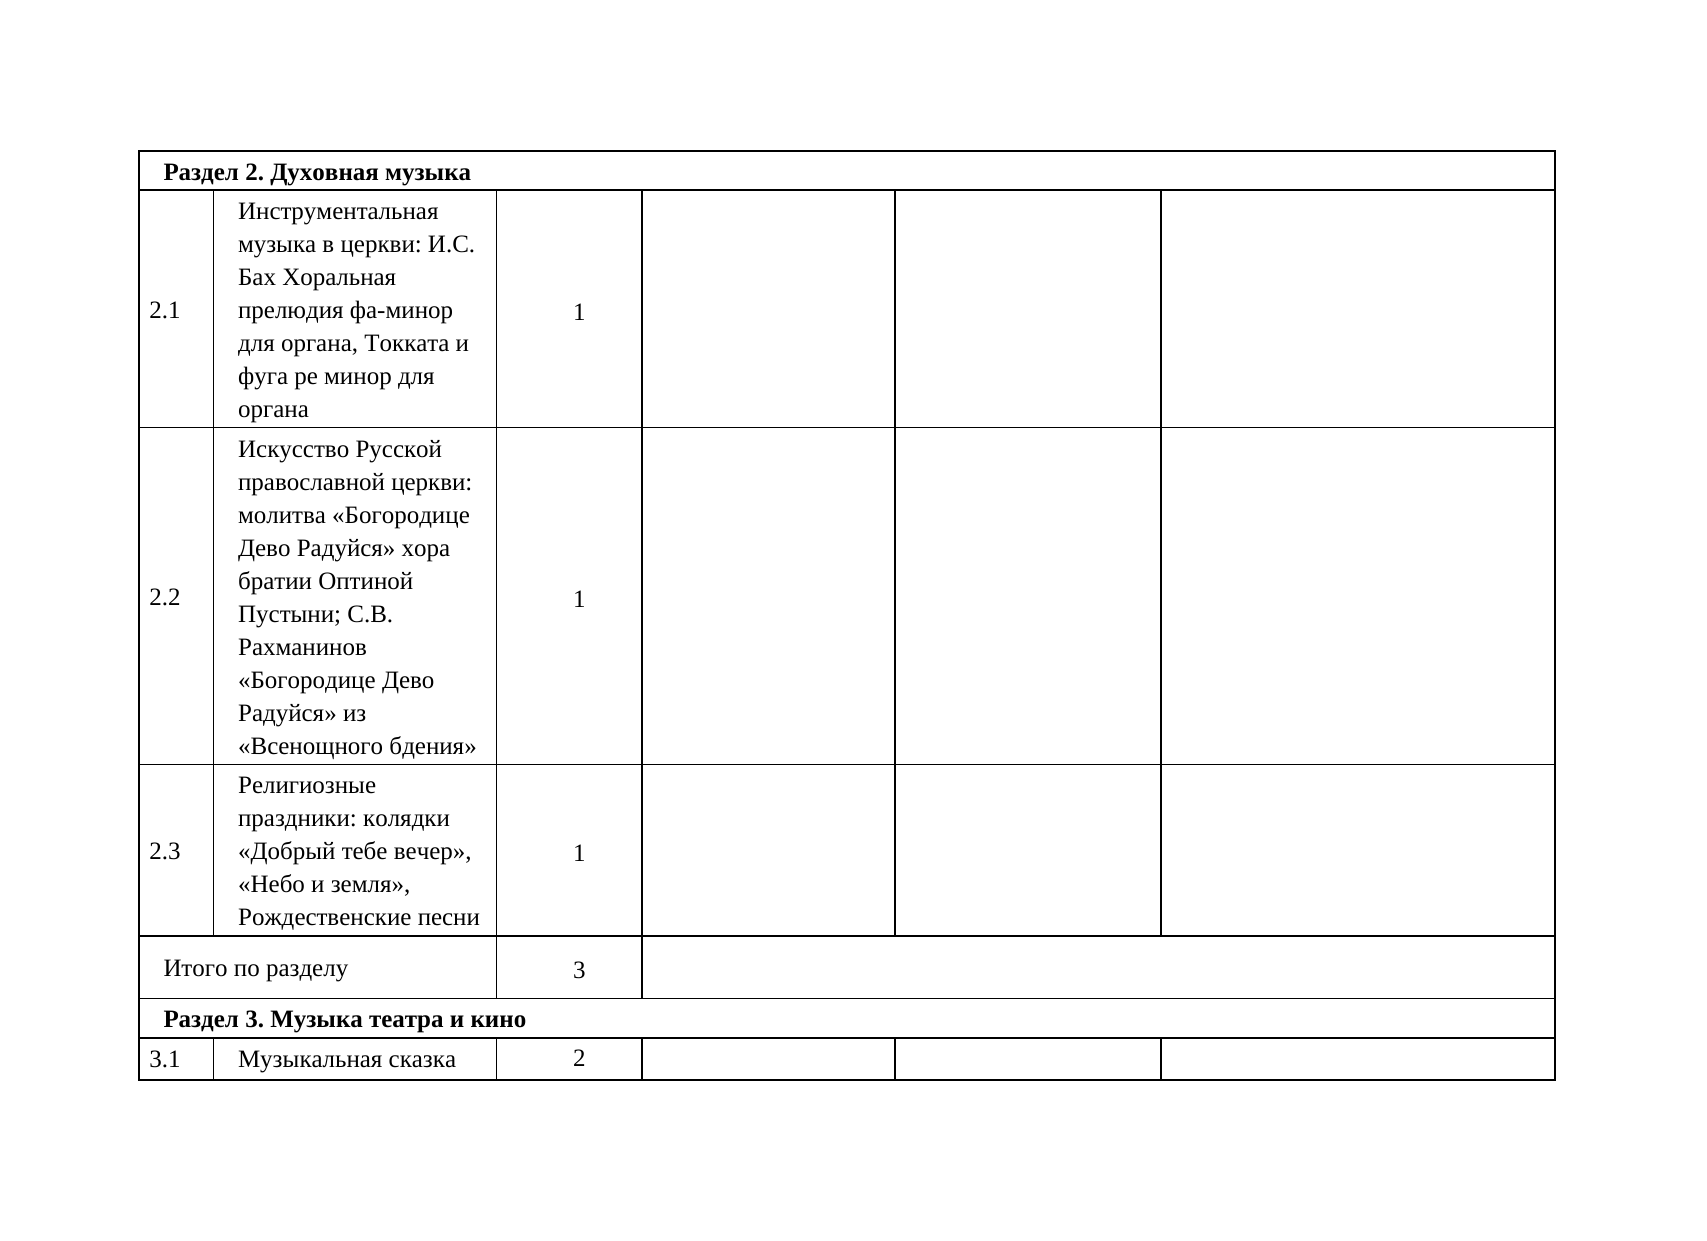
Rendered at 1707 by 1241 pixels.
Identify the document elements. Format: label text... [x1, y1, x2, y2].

table_cell [1162, 1039, 1554, 1079]
table_cell 1 [497, 191, 641, 427]
table_cell 1 [497, 765, 641, 935]
table_cell 2 [497, 1039, 641, 1079]
table_cell [1162, 428, 1554, 763]
table_cell [643, 1039, 894, 1079]
table_cell 2.1 [140, 191, 213, 427]
table_cell Искусство Русской православной церкви: молитва «Богородице Дево Радуйся» хора братии Оптиной Пустыни; С.В. Рахманинов «Богородице Дево Радуйся» из «Всенощного бдения» [214, 428, 496, 763]
table_cell [896, 765, 1160, 935]
table_cell Религиозные праздники: колядки «Добрый тебе вечер», «Небо и земля», Рождественские песни [214, 765, 496, 935]
table_cell 1 [497, 428, 641, 763]
table_cell Итого по разделу [140, 937, 496, 998]
table_cell [643, 191, 894, 427]
table_cell [896, 191, 1160, 427]
table_cell 2.2 [140, 428, 213, 763]
table_cell [1162, 765, 1554, 935]
table_cell Инструментальная музыка в церкви: И.С. Бах Хоральная прелюдия фа-минор для органа, Токката и фуга ре минор для органа [214, 191, 496, 427]
table_cell [896, 428, 1160, 763]
table_cell [643, 937, 1554, 998]
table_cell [214, 1039, 496, 1079]
table_cell [1162, 191, 1554, 427]
table_cell [643, 428, 894, 763]
table_cell [643, 765, 894, 935]
table_cell Раздел 2. Духовная музыка [140, 152, 1554, 189]
table_cell [896, 1039, 1160, 1079]
table_cell Раздел 3. Музыка театра и кино [140, 999, 1554, 1037]
table_cell 3 [497, 937, 641, 998]
table_cell 2.3 [140, 765, 213, 935]
table_cell 3.1 [140, 1039, 213, 1079]
